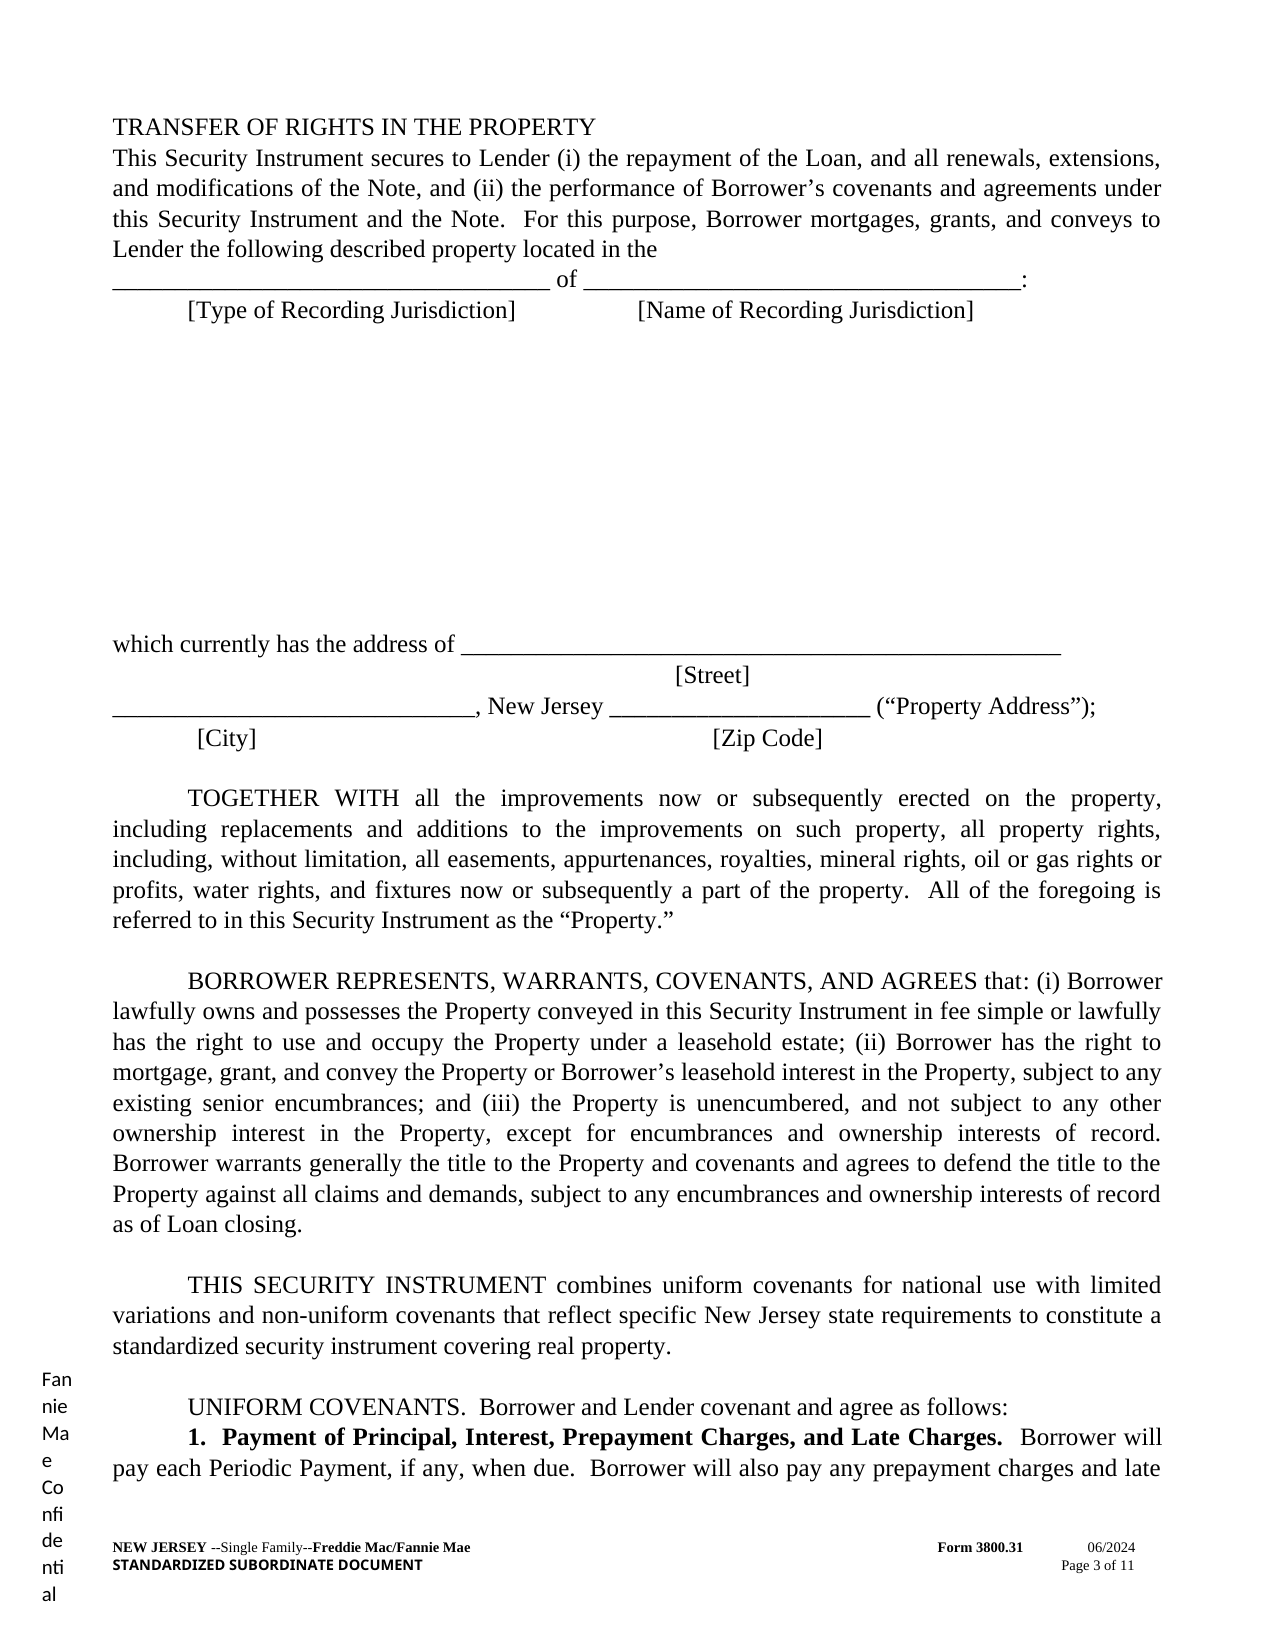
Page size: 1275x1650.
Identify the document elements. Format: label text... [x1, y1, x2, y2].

text This Security Instrument secures to Lender (i) the repayment of the Loan, and all renewals, extensions, and modifications of the Note, and (ii) the performance of Borrower’s covenants and agreements under this Security Instrument and the Note. For this purpose, Borrower mortgages, grants, and conveys to Lender the following described property located in the [112, 143, 1162, 263]
text UNIFORM COVENANTS. Borrower and Lender covenant and agree as follows: [112, 1392, 1162, 1421]
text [112, 1422, 1162, 1481]
text [City] [Zip Code] [112, 723, 1162, 751]
text BORROWER REPRESENTS, WARRANTS, COVENANTS, AND AGREES that: (i) Borrower lawfully owns and possesses the Property conveyed in this Security Instrument in fee simple or lawfully has the right to use and occupy the Property under a leasehold estate; (ii) Borrower has the right to mortgage, grant, and convey the Property or Borrower’s leasehold interest in the Property, subject to any existing senior encumbrances; and (iii) the Property is unencumbered, and not subject to any other ownership interest in the Property, except for encumbrances and ownership interests of record. Borrower warrants generally the title to the Property and covenants and agrees to defend the title to the Property against all claims and demands, subject to any encumbrances and ownership interests of record as of Loan closing. [112, 966, 1162, 1238]
text TOGETHER WITH all the improvements now or subsequently erected on the property, including replacements and additions to the improvements on such property, all property rights, including, without limitation, all easements, appurtenances, royalties, mineral rights, oil or gas rights or profits, water rights, and fixtures now or subsequently a part of the property. All of the foregoing is referred to in this Security Instrument as the “Property.” [112, 783, 1162, 934]
text _____________________________, New Jersey _____________________ (“Property Address”); [112, 690, 1162, 721]
text TRANSFER OF RIGHTS IN THE PROPERTY [112, 112, 1162, 141]
text ___________________________________ of ___________________________________: [112, 264, 1162, 293]
text THIS SECURITY INSTRUMENT combines uniform covenants for national use with limited variations and non-uniform covenants that reflect specific New Jersey state requirements to constitute a standardized security instrument covering real property. [112, 1270, 1162, 1360]
text which currently has the address of ________________________________________________ [112, 629, 1162, 658]
text [Type of Recording Jurisdiction] [Name of Recording Jurisdiction] [112, 295, 1162, 324]
text [Street] [487, 660, 1162, 689]
